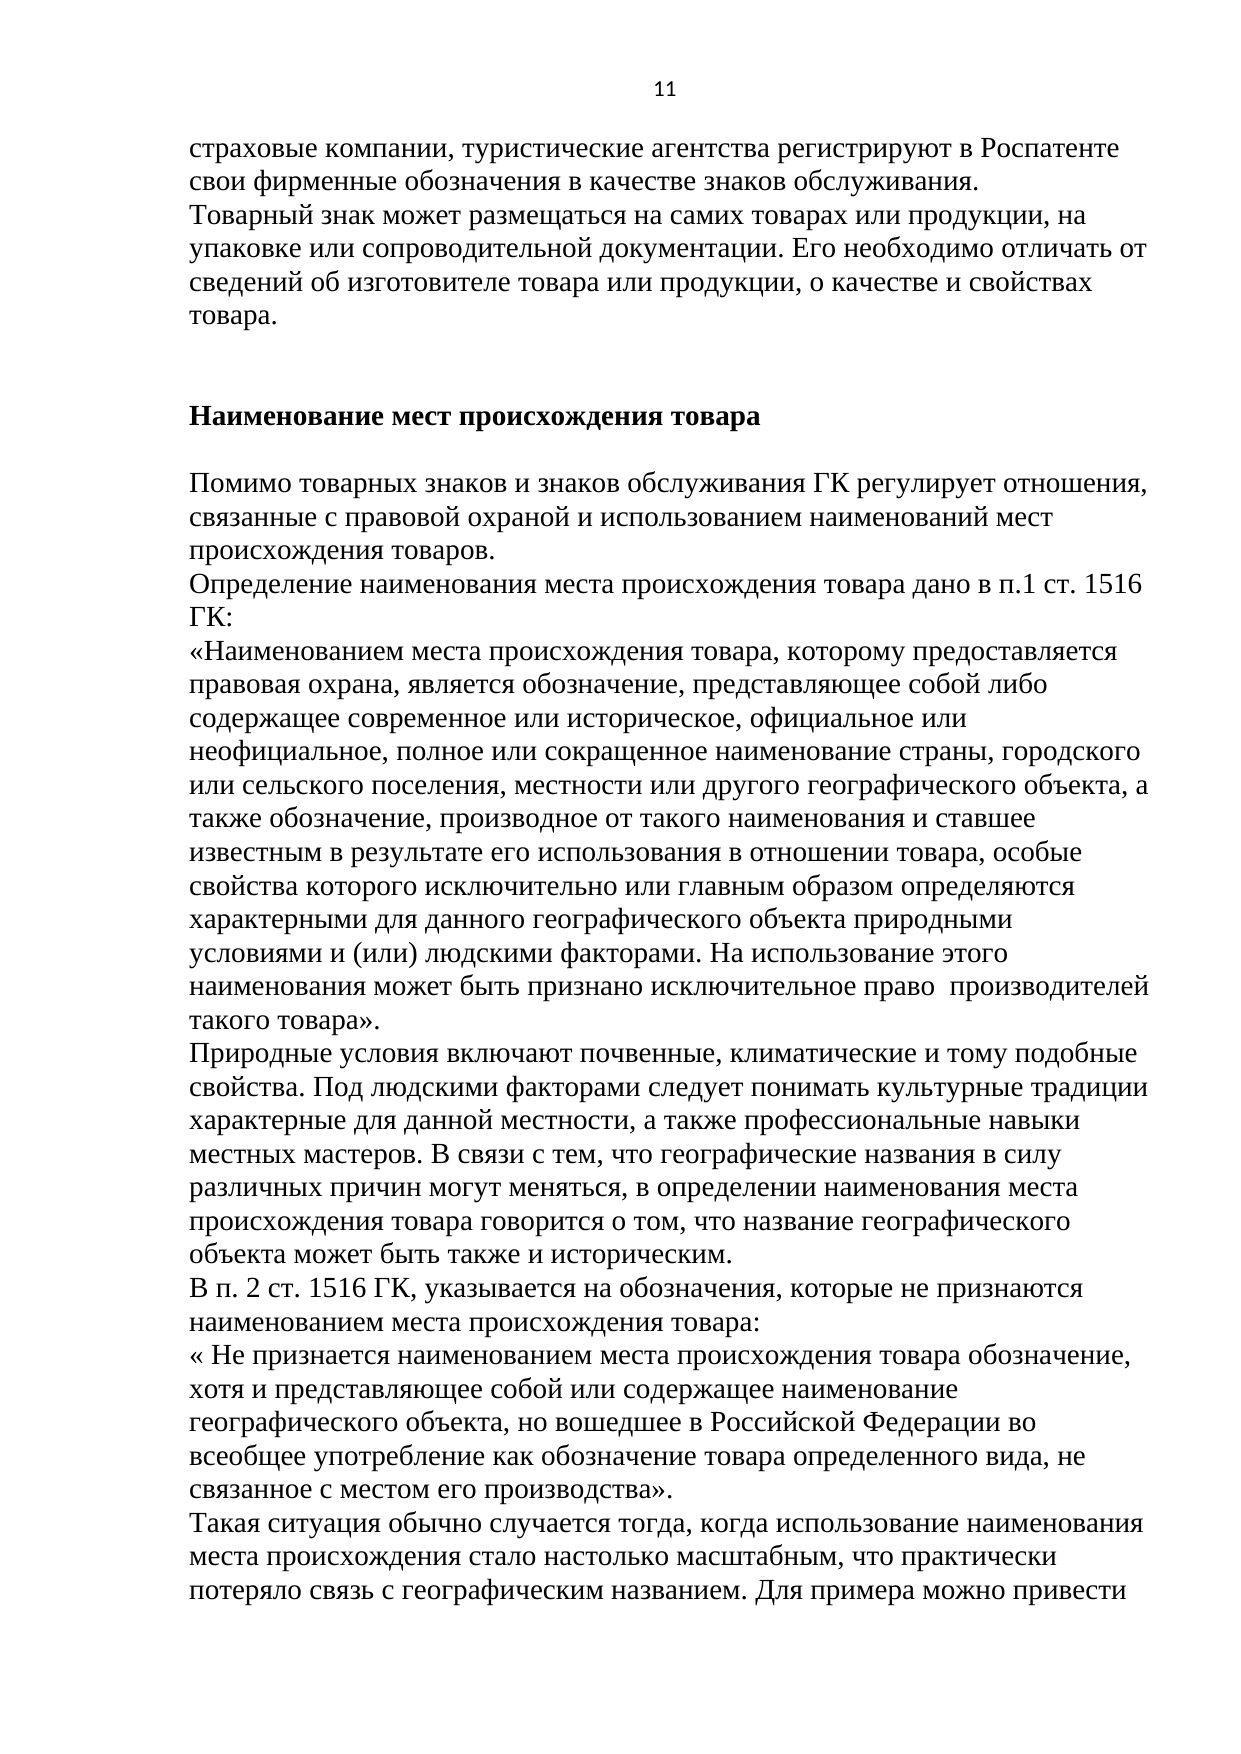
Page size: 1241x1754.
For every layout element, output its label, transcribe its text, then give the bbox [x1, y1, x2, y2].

text Определение наименования места происхождения товара дано в п.1 ст. 1516 ГК: [189, 566, 1152, 633]
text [189, 130, 1152, 197]
text Наименование мест происхождения товара [189, 398, 1152, 432]
text В п. 2 ст. 1516 ГК, указывается на обозначения, которые не признаются наименованием места происхождения товара: [189, 1270, 1152, 1337]
text Помимо товарных знаков и знаков обслуживания ГК регулирует отношения, связанные с правовой охраной и использованием наименований мест происхождения товаров. [189, 465, 1152, 566]
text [189, 1505, 1152, 1606]
text Природные условия включают почвенные, климатические и тому подобные свойства. Под людскими факторами следует понимать культурные традиции характерные для данной местности, а также профессиональные навыки местных мастеров. В связи с тем, что географические названия в силу различных причин могут меняться, в определении наименования места происхождения товара говорится о том, что название географического объекта может быть также и историческим. [189, 1035, 1152, 1270]
text Товарный знак может размещаться на самих товарах или продукции, на упаковке или сопроводительной документации. Его необходимо отличать от сведений об изготовителе товара или продукции, о качестве и свойствах товара. [189, 197, 1152, 331]
text « Не признается наименованием места происхождения товара обозначение, хотя и представляющее собой или содержащее наименование географического объекта, но вошедшее в Российской Федерации во всеобщее употребление как обозначение товара определенного вида, не связанное с местом его производства». [189, 1337, 1152, 1505]
text «Наименованием места происхождения товара, которому предоставляется правовая охрана, является обозначение, представляющее собой либо содержащее современное или историческое, официальное или неофициальное, полное или сокращенное наименование страны, городского или сельского поселения, местности или другого географического объекта, а также обозначение, производное от такого наименования и ставшее известным в результате его использования в отношении товара, особые свойства которого исключительно или главным образом определяются характерными для данного географического объекта природными условиями и (или) людскими факторами. На использование этого наименования может быть признано исключительное право производителей такого товара». [189, 633, 1152, 1035]
